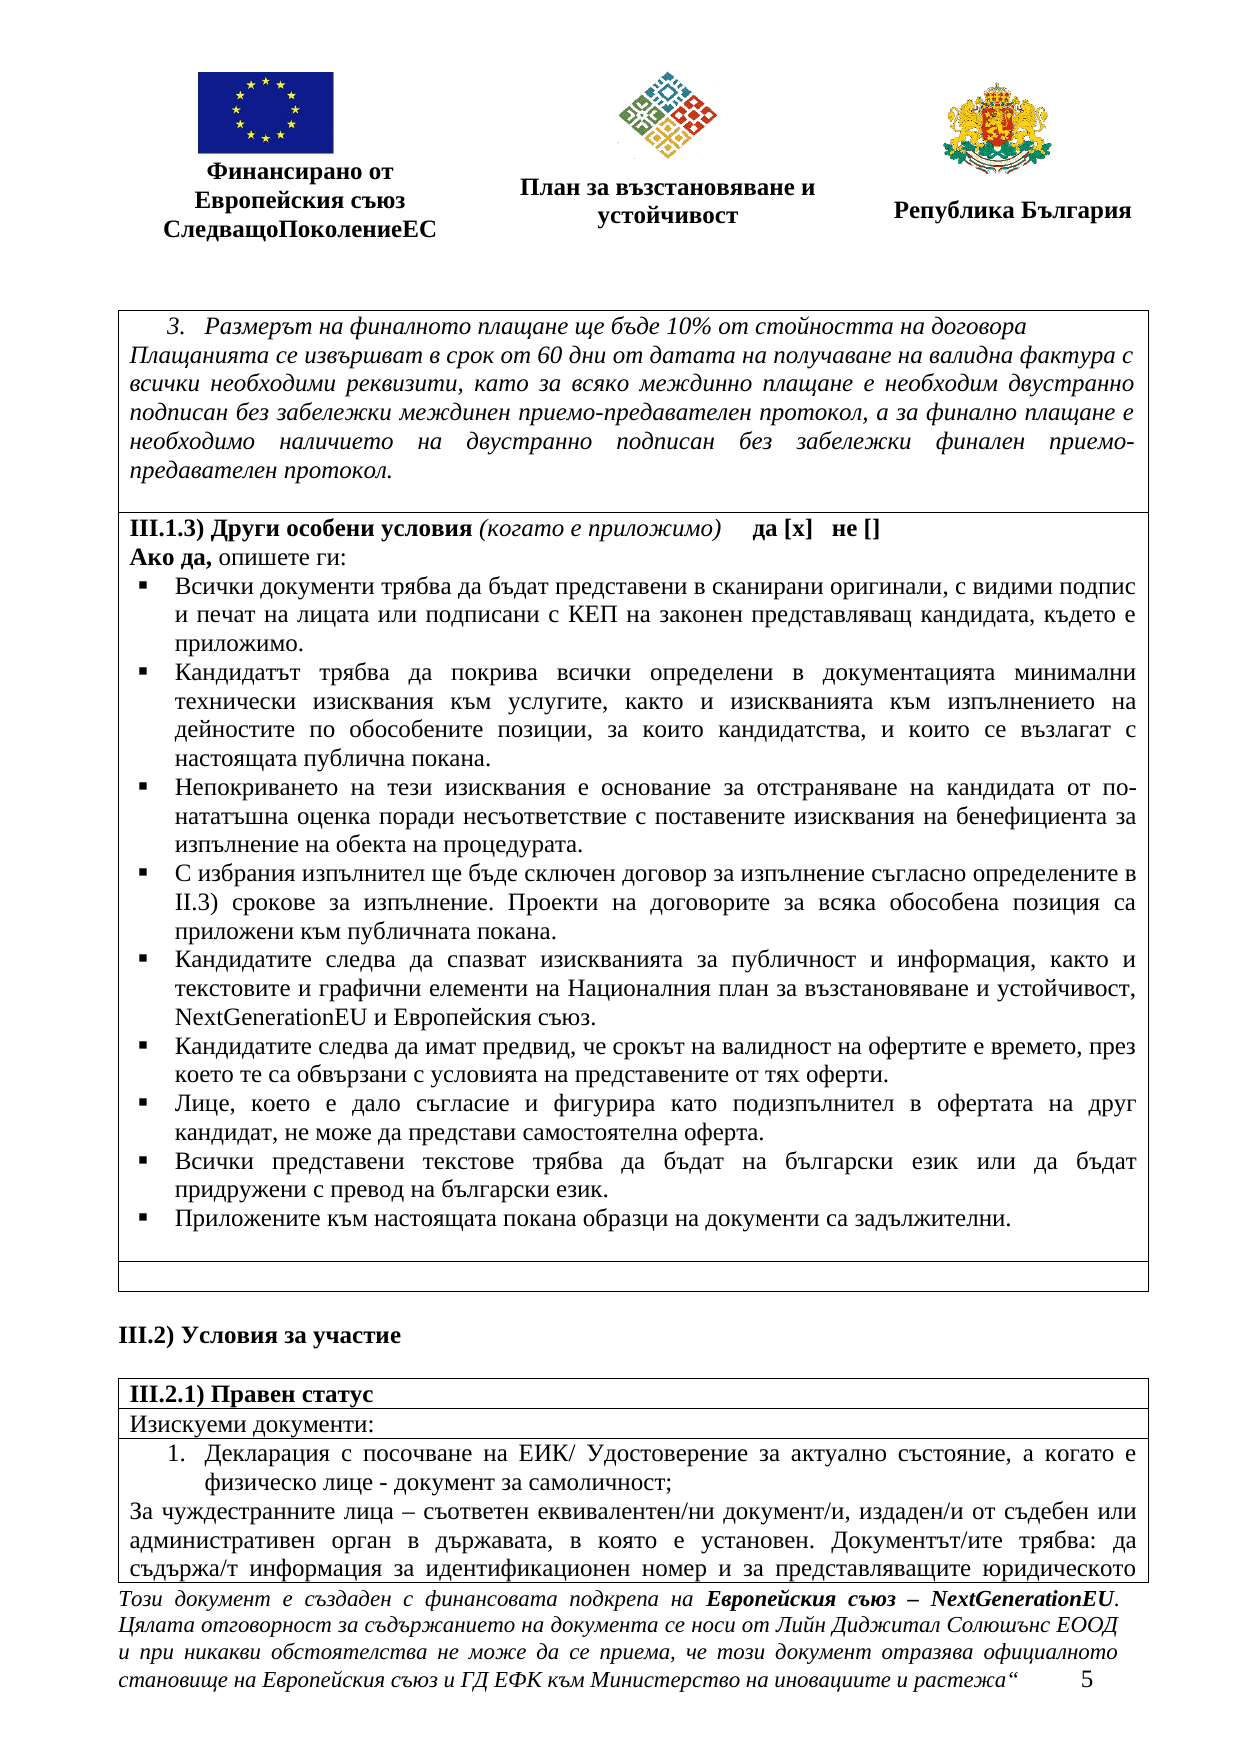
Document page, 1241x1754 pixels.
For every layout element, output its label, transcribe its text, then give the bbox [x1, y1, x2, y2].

picture [942, 81, 1052, 174]
picture [617, 71, 718, 159]
text ІІІ.2) Условия за участие [118, 1320, 1122, 1349]
table_cell Изискуеми документи: [119, 1409, 1148, 1437]
picture [195, 72, 336, 156]
table_cell ІІІ.1.3) Други особени условия (когато е приложимо) да [x] не [] Ако да, опишете ги: Всички документи трябва да бъдат представени в сканирани оригинали, с видими подпис и печат на лицата или подписани с КЕП на законен представляващ кандидата, където е приложимо. Кандидатът трябва да покрива всички определени в документацията минимални технически изисквания към услугите, както и изискванията към изпълнението на дейностите по обособените позиции, за които кандидатства, и които се възлагат с настоящата публична покана. Непокриването на тези изисквания е основание за отстраняване на кандидата от по-нататъшна оценка поради несъответствие с поставените изисквания на бенефициента за изпълнение на обекта на процедурата. С избрания изпълнител ще бъде сключен договор за изпълнение съгласно определените в II.3) срокове за изпълнение. Проекти на договорите за всяка обособена позиция са приложени към публичната покана. Кандидатите следва да спазват изискванията за публичност и информация, както и текстовите и графични елементи на Националния план за възстановяване и устойчивост, NextGenerationEU и Европейския съюз. Кандидатите следва да имат предвид, че срокът на валидност на офертите е времето, през което те са обвързани с условията на представените от тях оферти. Лице, което е дало съгласие и фигурира като подизпълнител в офертата на друг кандидат, не може да представи самостоятелна оферта. Всички представени текстове трябва да бъдат на български език или да бъдат придружени с превод на български език. Приложените към настоящата покана образци на документи са задължителни. [119, 513, 1148, 1261]
table_cell [119, 1262, 1148, 1291]
table_header ІІІ.2.1) Правен статус [119, 1379, 1148, 1408]
